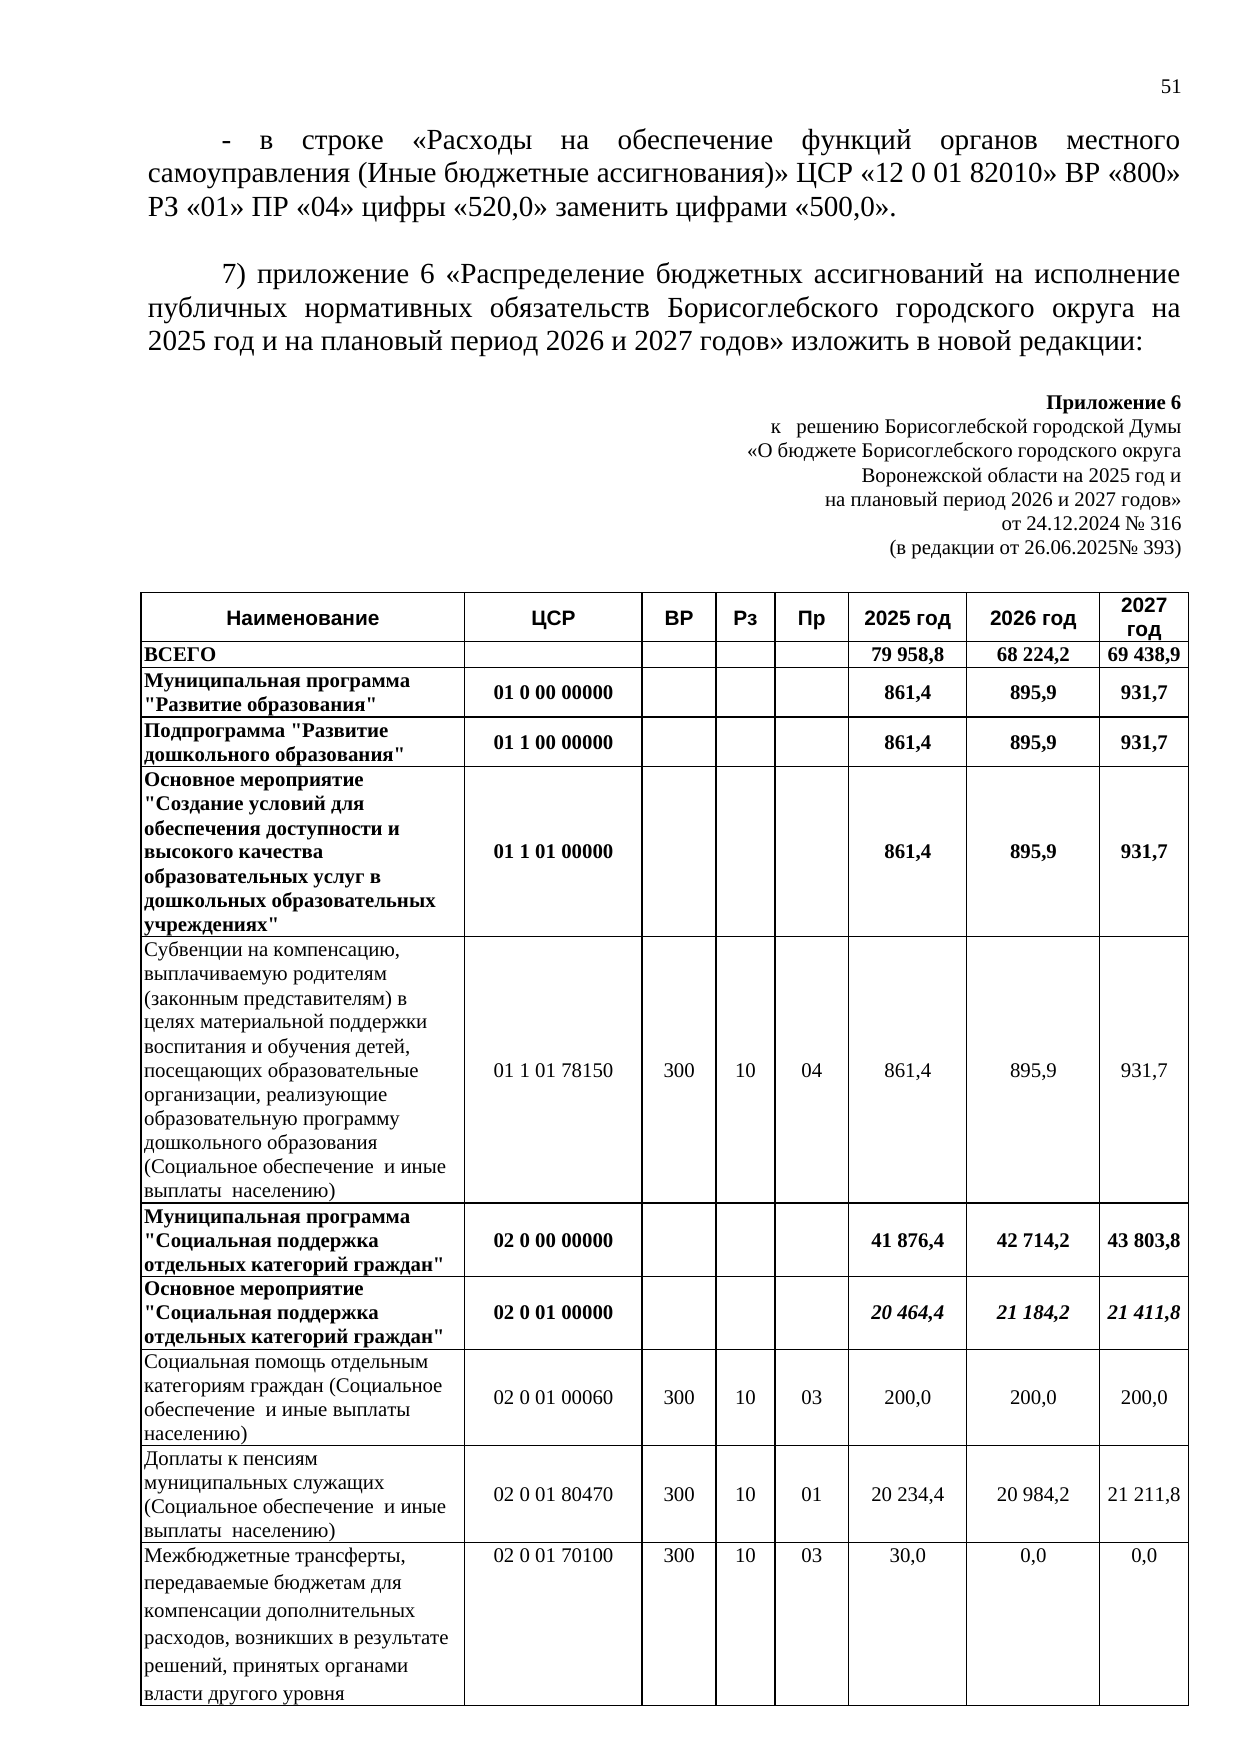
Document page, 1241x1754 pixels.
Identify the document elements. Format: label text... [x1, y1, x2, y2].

table_cell 02 0 01 80470 [465, 1446, 641, 1542]
table_cell Муниципальная программа "Социальная поддержка отдельных категорий граждан" [142, 1204, 464, 1276]
table_cell [776, 668, 848, 716]
table_cell 04 [776, 937, 848, 1202]
table_cell 895,9 [967, 718, 1099, 766]
table_cell [776, 1204, 848, 1276]
table_cell 300 [643, 1543, 715, 1704]
text Приложение 6 [148, 390, 1181, 414]
table_cell [776, 642, 848, 666]
text к решению Борисоглебской городской Думы [148, 414, 1181, 438]
table_header 2026 год [967, 593, 1099, 641]
table_header Пр [776, 593, 848, 641]
table_cell 20 984,2 [967, 1446, 1099, 1542]
table_cell [643, 1204, 715, 1276]
table_cell 02 0 01 00060 [465, 1350, 641, 1445]
table_cell 200,0 [849, 1350, 966, 1445]
table_cell 02 0 01 00000 [465, 1277, 641, 1348]
text Воронежской области на 2025 год и [148, 462, 1181, 487]
text 7) приложение 6 «Распределение бюджетных ассигнований на исполнение публичных нормативных обязательств Борисоглебского городского округа на 2025 год и на плановый период 2026 и 2027 годов» изложить в новой редакции: [148, 256, 1181, 357]
table_cell 10 [717, 937, 774, 1202]
table_cell [717, 767, 774, 936]
table_cell 03 [776, 1350, 848, 1445]
table_cell 300 [643, 1446, 715, 1542]
table_cell 79 958,8 [849, 642, 966, 666]
table_cell [717, 668, 774, 716]
table_cell 861,4 [849, 937, 966, 1202]
table_cell 300 [643, 937, 715, 1202]
table_cell 69 438,9 [1100, 642, 1188, 666]
table_cell [643, 718, 715, 766]
table_cell 21 184,2 [967, 1277, 1099, 1348]
text - в строке «Расходы на обеспечение функций органов местного самоуправления (Иные бюджетные ассигнования)» ЦСР «12 0 01 82010» ВР «800» РЗ «01» ПР «04» цифры «520,0» заменить цифрами «500,0». [148, 122, 1181, 223]
table_cell [643, 642, 715, 666]
table_cell [717, 1204, 774, 1276]
table_cell 861,4 [849, 668, 966, 716]
table_cell 21 211,8 [1100, 1446, 1188, 1542]
table_cell Субвенции на компенсацию, выплачиваемую родителям (законным представителям) в целях материальной поддержки воспитания и обучения детей, посещающих образовательные организации, реализующие образовательную программу дошкольного образования (Социальное обеспечение и иные выплаты населению) [142, 937, 464, 1202]
table_cell 20 464,4 [849, 1277, 966, 1348]
table_cell [776, 767, 848, 936]
table_cell ВСЕГО [142, 642, 464, 666]
table_cell 861,4 [849, 718, 966, 766]
table_cell 01 1 00 00000 [465, 718, 641, 766]
table_header ВР [643, 593, 715, 641]
table_cell [643, 668, 715, 716]
table_cell 01 1 01 00000 [465, 767, 641, 936]
table_cell 03 [776, 1543, 848, 1704]
table_header ЦСР [465, 593, 641, 641]
table_cell 68 224,2 [967, 642, 1099, 666]
table_cell Социальная помощь отдельным категориям граждан (Социальное обеспечение и иные выплаты населению) [142, 1350, 464, 1445]
text (в редакции от 26.06.2025№ 393) [148, 535, 1181, 559]
table_cell Основное мероприятие "Социальная поддержка отдельных категорий граждан" [142, 1277, 464, 1348]
table_cell [465, 642, 641, 666]
table_cell 200,0 [967, 1350, 1099, 1445]
table_cell 01 1 01 78150 [465, 937, 641, 1202]
table_cell Доплаты к пенсиям муниципальных служащих (Социальное обеспечение и иные выплаты населению) [142, 1446, 464, 1542]
table_cell Основное мероприятие "Создание условий для обеспечения доступности и высокого качества образовательных услуг в дошкольных образовательных учреждениях" [142, 767, 464, 936]
table_cell 931,7 [1100, 937, 1188, 1202]
table_header 2027 год [1100, 593, 1188, 641]
table_cell 0,0 [1100, 1543, 1188, 1704]
table_cell 21 411,8 [1100, 1277, 1188, 1348]
table_cell 02 0 01 70100 [465, 1543, 641, 1704]
table_cell 931,7 [1100, 718, 1188, 766]
table_cell 861,4 [849, 767, 966, 936]
table_cell [776, 718, 848, 766]
table_header Наименование [142, 593, 464, 641]
text «О бюджете Борисоглебского городского округа [148, 438, 1181, 462]
table_cell Муниципальная программа "Развитие образования" [142, 668, 464, 716]
table_cell [717, 718, 774, 766]
table_cell 895,9 [967, 937, 1099, 1202]
table_cell 02 0 00 00000 [465, 1204, 641, 1276]
table_cell 42 714,2 [967, 1204, 1099, 1276]
table_header Рз [717, 593, 774, 641]
table_cell [643, 767, 715, 936]
table_cell [776, 1277, 848, 1348]
table_cell 0,0 [967, 1543, 1099, 1704]
table_cell 200,0 [1100, 1350, 1188, 1445]
table_cell 41 876,4 [849, 1204, 966, 1276]
table_cell 931,7 [1100, 668, 1188, 716]
table_cell 931,7 [1100, 767, 1188, 936]
table_cell Подпрограмма "Развитие дошкольного образования" [142, 718, 464, 766]
text на плановый период 2026 и 2027 годов» [148, 487, 1181, 511]
table_cell 20 234,4 [849, 1446, 966, 1542]
table_cell 895,9 [967, 668, 1099, 716]
table_cell 01 [776, 1446, 848, 1542]
table_cell 10 [717, 1350, 774, 1445]
table_cell 30,0 [849, 1543, 966, 1704]
table_header 2025 год [849, 593, 966, 641]
text от 24.12.2024 № 316 [148, 511, 1181, 535]
table_cell [643, 1277, 715, 1348]
table_cell [717, 642, 774, 666]
table_cell 10 [717, 1543, 774, 1704]
table_cell 43 803,8 [1100, 1204, 1188, 1276]
table_cell 895,9 [967, 767, 1099, 936]
table_cell 300 [643, 1350, 715, 1445]
table_cell 01 0 00 00000 [465, 668, 641, 716]
table_cell [717, 1277, 774, 1348]
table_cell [142, 1543, 464, 1704]
table_cell 10 [717, 1446, 774, 1542]
